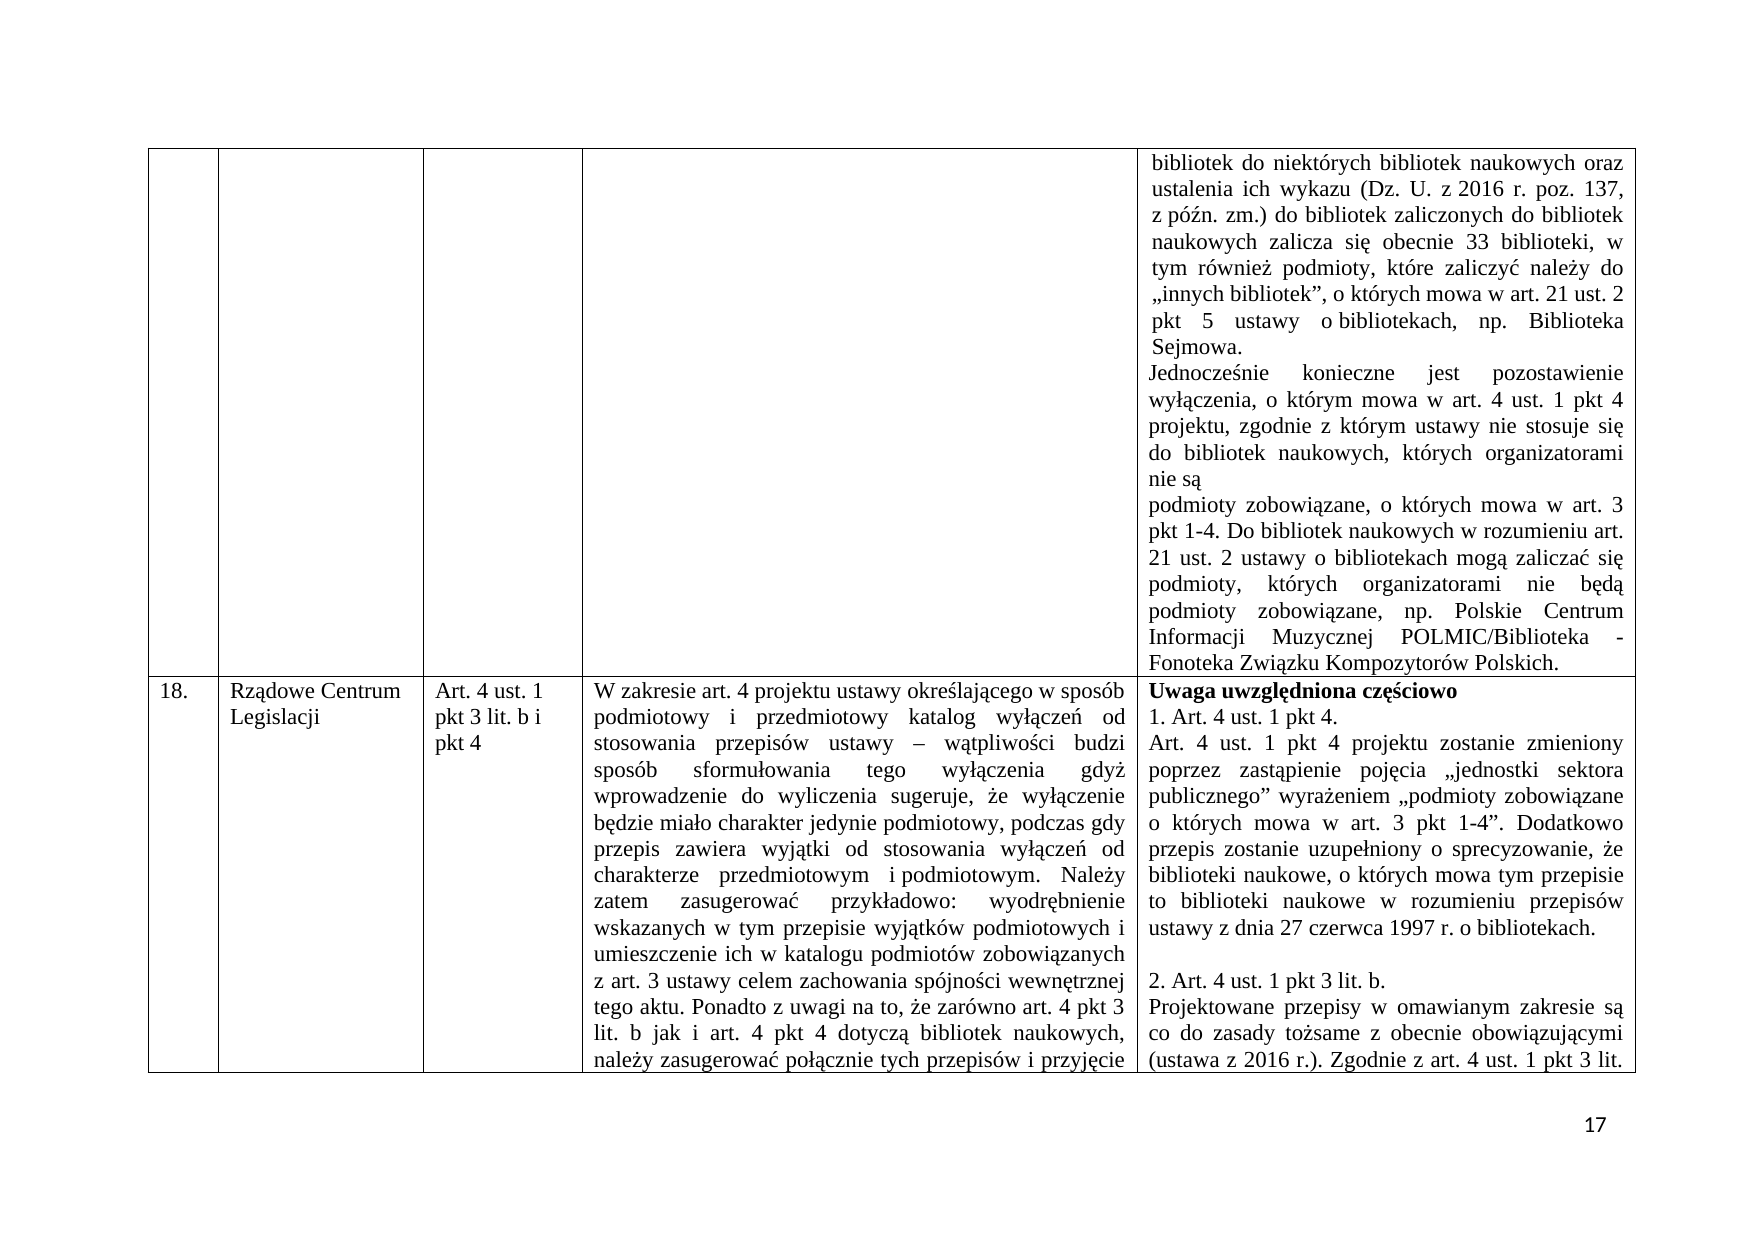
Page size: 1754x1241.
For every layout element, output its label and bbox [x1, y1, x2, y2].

table_cell [219, 677, 423, 1072]
table_cell [1138, 677, 1635, 1072]
table_cell [583, 677, 1137, 1072]
table_cell [149, 149, 218, 676]
table_cell [424, 149, 582, 676]
table_cell [583, 149, 1137, 676]
table_cell [149, 677, 218, 1072]
table_cell [1138, 149, 1635, 676]
table_cell [424, 677, 582, 1072]
table_cell [219, 149, 423, 676]
